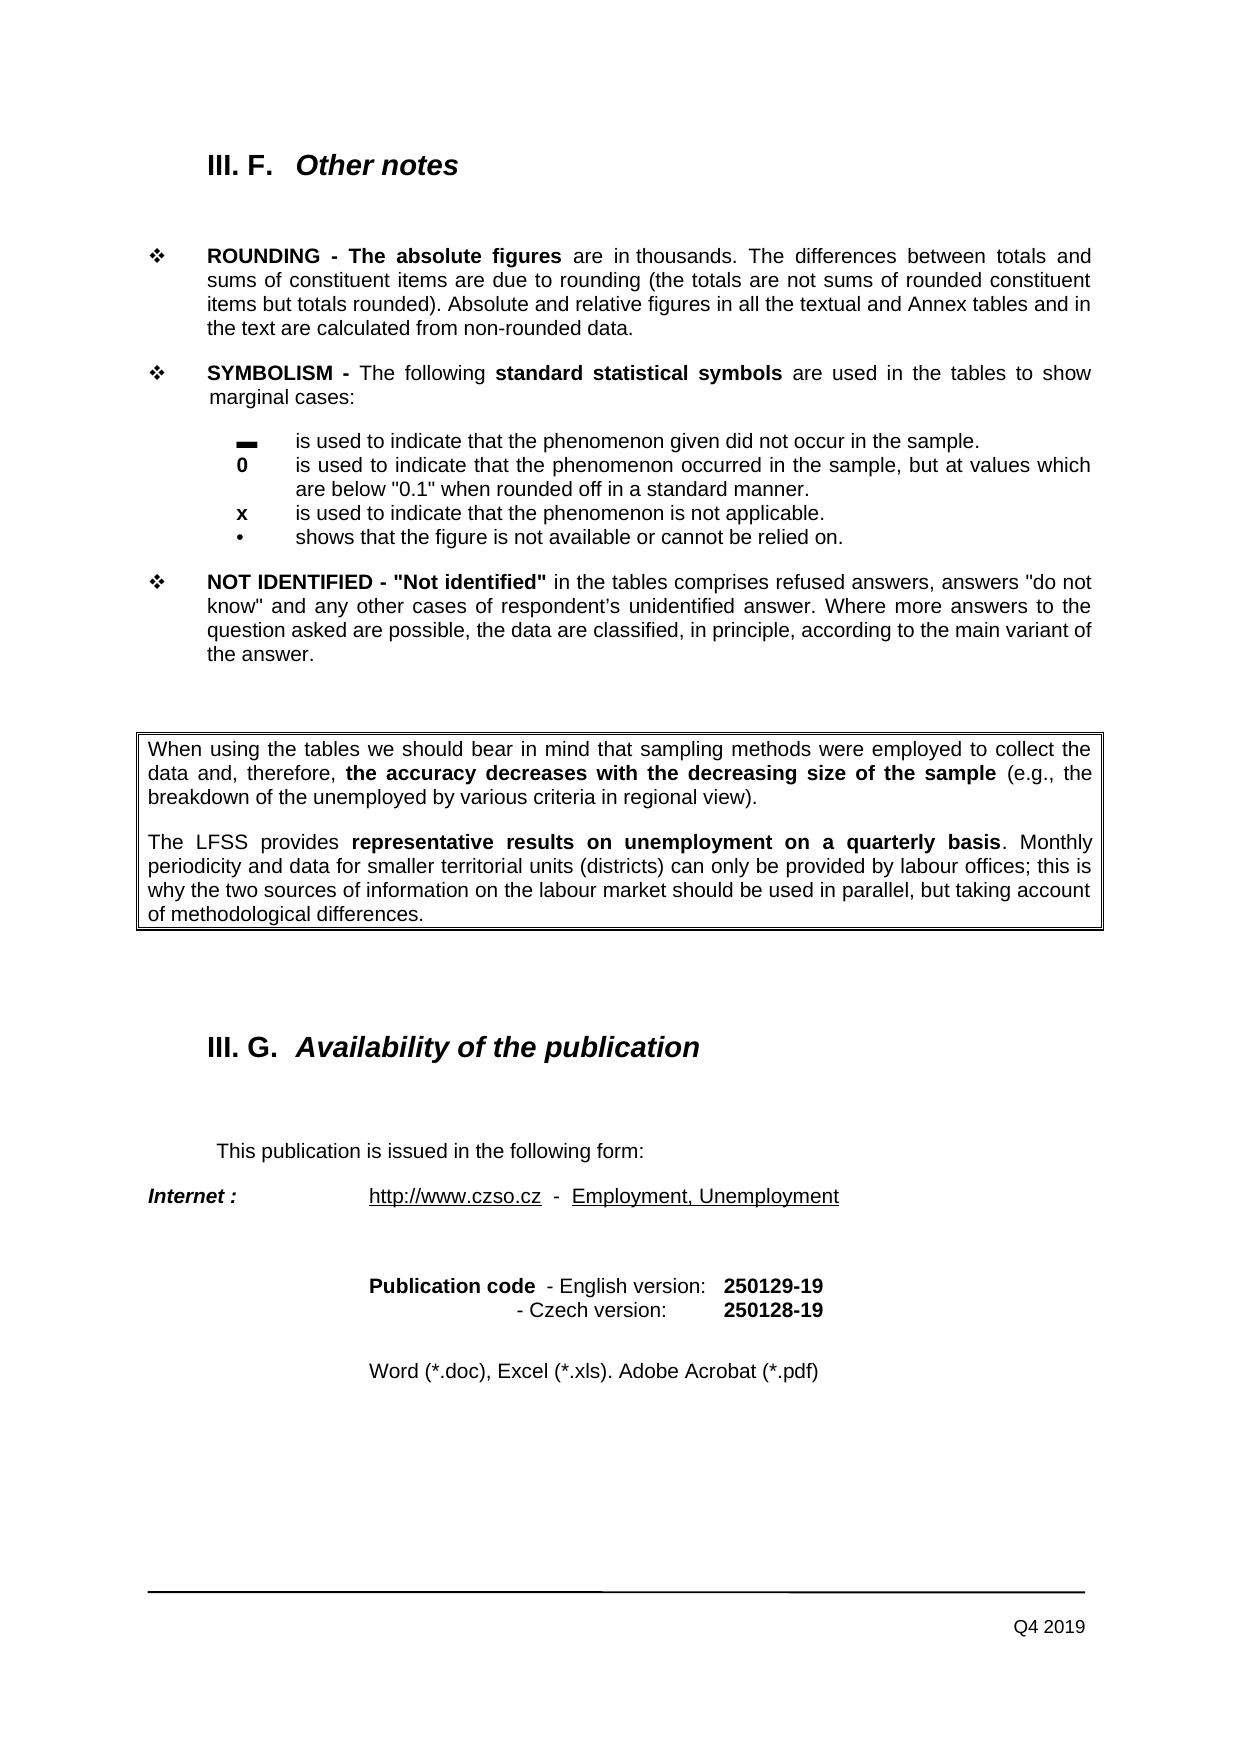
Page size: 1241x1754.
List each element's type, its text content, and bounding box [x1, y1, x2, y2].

list SYMBOLISM - The following standard statistical symbols are used in the tables to show marginal cases: [148, 361, 1092, 408]
text 0 is used to indicate that the phenomenon occurred in the sample, but at values which are below "0.1" when rounded off in a standard manner. [236, 453, 1092, 501]
text - Czech version: 250128-19 [148, 1297, 1092, 1321]
text Internet : http://www.czso.cz - Employment, Unemployment [148, 1184, 1092, 1208]
list Availability of the publication [207, 1031, 1092, 1064]
text The LFSS provides representative results on unemployment on a quarterly basis. Monthly periodicity and data for smaller territorial units (districts) can only be provided by labour offices; this is why the two sources of information on the labour market should be used in parallel, but taking account of methodological differences. [139, 824, 1101, 927]
text This publication is issued in the following form: [148, 1139, 1092, 1163]
list Other notes [207, 148, 1092, 181]
text When using the tables we should bear in mind that sampling methods were employed to collect the data and, therefore, the accuracy decreases with the decreasing size of the sample (e.g., the breakdown of the unemployed by various criteria in regional view). [139, 735, 1101, 809]
text x is used to indicate that the phenomenon is not applicable. [236, 501, 1092, 525]
text Word (*.doc), Excel (*.xls). Adobe Acrobat (*.pdf) [148, 1359, 1092, 1383]
text ▬ is used to indicate that the phenomenon given did not occur in the sample. [236, 429, 1092, 453]
text • shows that the figure is not available or cannot be relied on. [236, 525, 1092, 549]
text Publication code - English version: 250129-19 [148, 1273, 1092, 1297]
list ROUNDING - The absolute figures are in thousands. The differences between totals and sums of constituent items are due to rounding (the totals are not sums of rounded constituent items but totals rounded). Absolute and relative figures in all the textual and Annex tables and in the text are calculated from non-rounded data. [148, 244, 1092, 340]
list NOT IDENTIFIED - "Not identified" in the tables comprises refused answers, answers "do not know" and any other cases of respondent’s unidentified answer. Where more answers to the question asked are possible, the data are classified, in principle, according to the main variant of the answer. [148, 570, 1092, 666]
